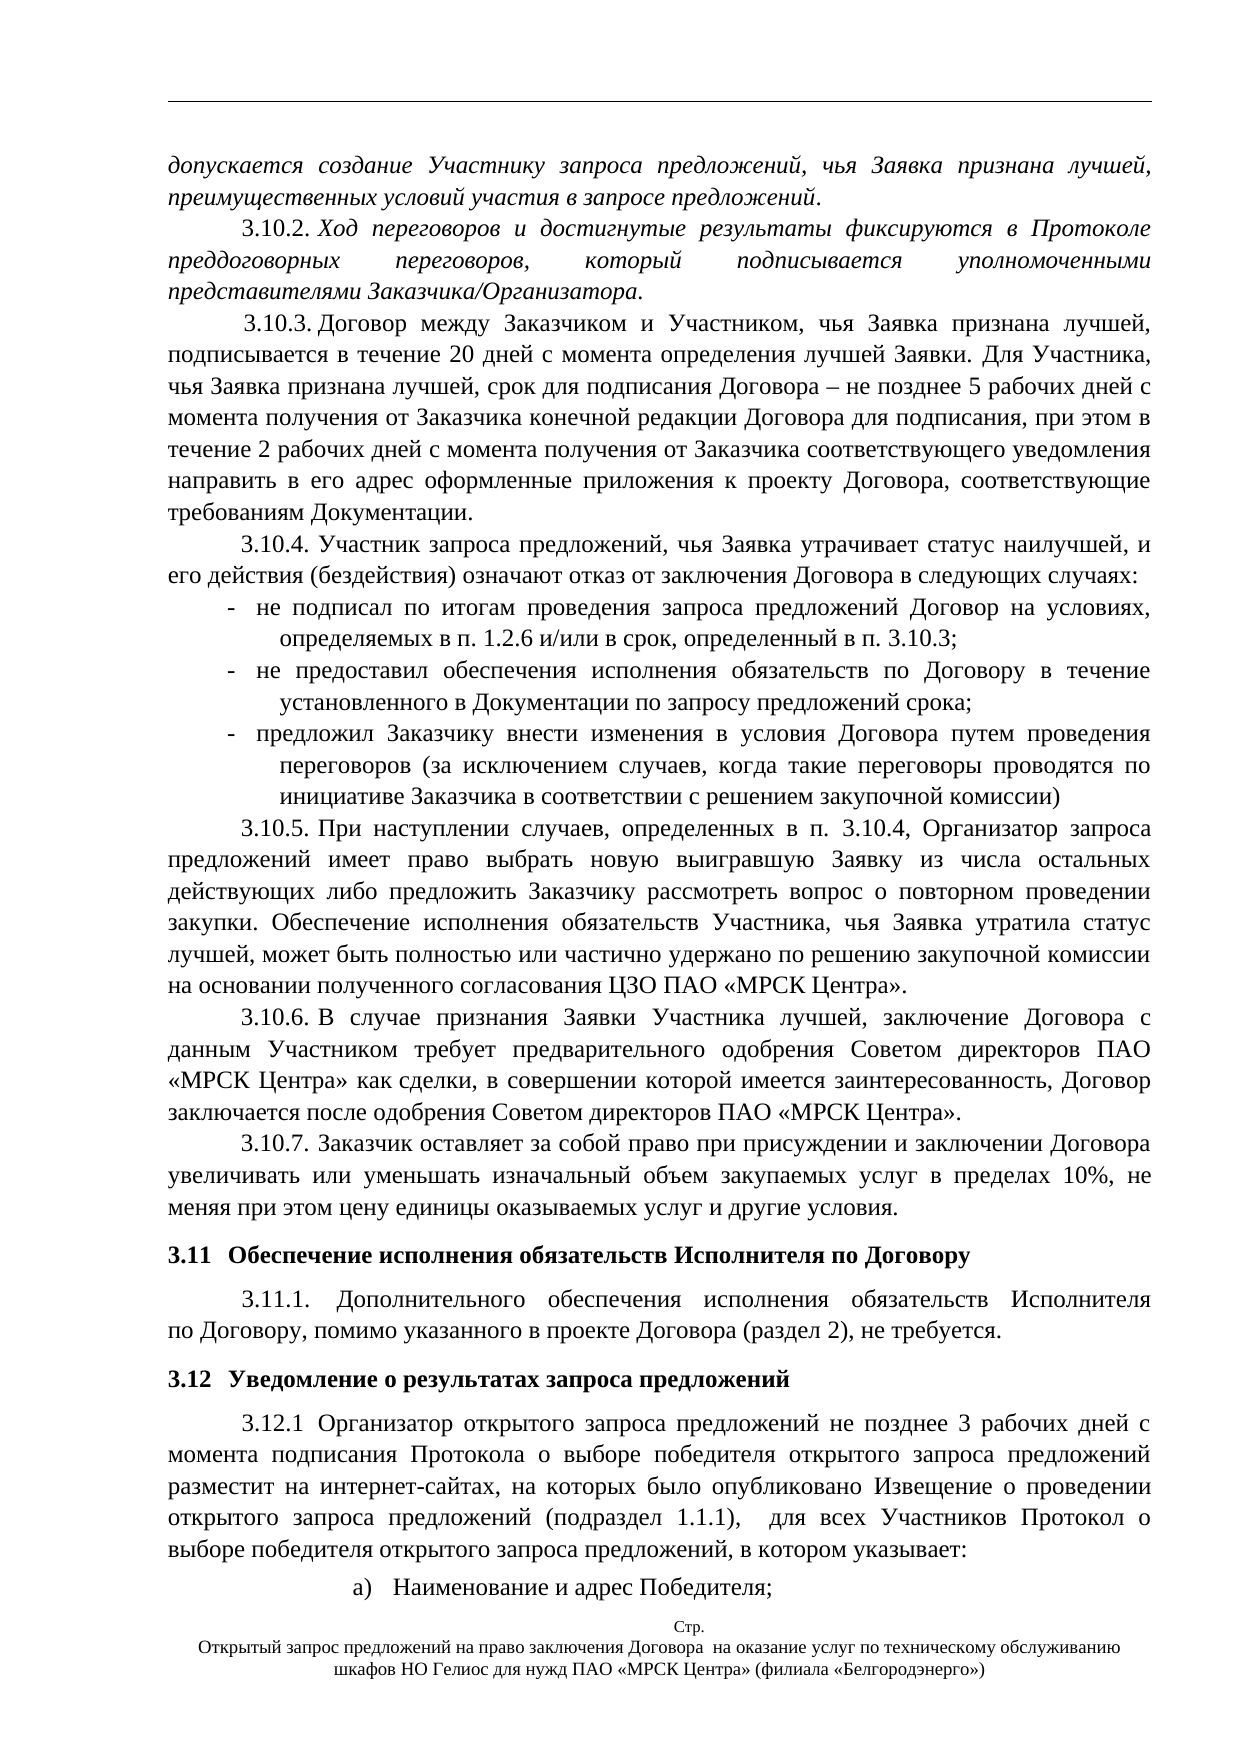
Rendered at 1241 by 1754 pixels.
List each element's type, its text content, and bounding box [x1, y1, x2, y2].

list В случае признания Заявки Участника лучшей, заключение Договора с данным Участником требует предварительного одобрения Советом директоров ПАО «МРСК Центра» как сделки, в совершении которой имеется заинтересованность, Договор заключается после одобрения Советом директоров ПАО «МРСК Центра». [168, 1002, 1152, 1126]
list Договор между Заказчиком и Участником, чья Заявка признана лучшей, подписывается в течение 20 дней с момента определения лучшей Заявки. Для Участника, чья Заявка признана лучшей, срок для подписания Договора – не позднее 5 рабочих дней с момента получения от Заказчика конечной редакции Договора для подписания, при этом в течение 2 рабочих дней с момента получения от Заказчика соответствующего уведомления направить в его адрес оформленные приложения к проекту Договора, соответствующие требованиям Документации. [168, 308, 1152, 526]
list Ход переговоров и достигнутые результаты фиксируются в Протоколе преддоговорных переговоров, который подписывается уполномоченными представителями Заказчика/Организатора. [168, 213, 1152, 305]
list Заказчик оставляет за собой право при присуждении и заключении Договора увеличивать или уменьшать изначальный объем закупаемых услуг в пределах 10%, не меняя при этом цену единицы оказываемых услуг и другие условия. [168, 1128, 1152, 1220]
list Дополнительного обеспечения исполнения обязательств Исполнителя по Договору, помимо указанного в проекте Договора (раздел 2), не требуется. [168, 1284, 1152, 1344]
subtitle Обеспечение исполнения обязательств Исполнителя по Договору [168, 1240, 1152, 1268]
list не предоставил обеспечения исполнения обязательств по Договору в течение установленного в Документации по запросу предложений срока; [227, 655, 1152, 715]
list Участник запроса предложений, чья Заявка утрачивает статус наилучшей, и его действия (бездействия) означают отказ от заключения Договора в следующих случаях: [168, 529, 1152, 589]
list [168, 150, 1152, 210]
subtitle Уведомление о результатах запроса предложений [168, 1364, 1152, 1392]
list предложил Заказчику внести изменения в условия Договора путем проведения переговоров (за исключением случаев, когда такие переговоры проводятся по инициативе Заказчика в соответствии с решением закупочной комиссии) [227, 718, 1152, 810]
list Наименование и адрес Победителя; [286, 1572, 1166, 1601]
